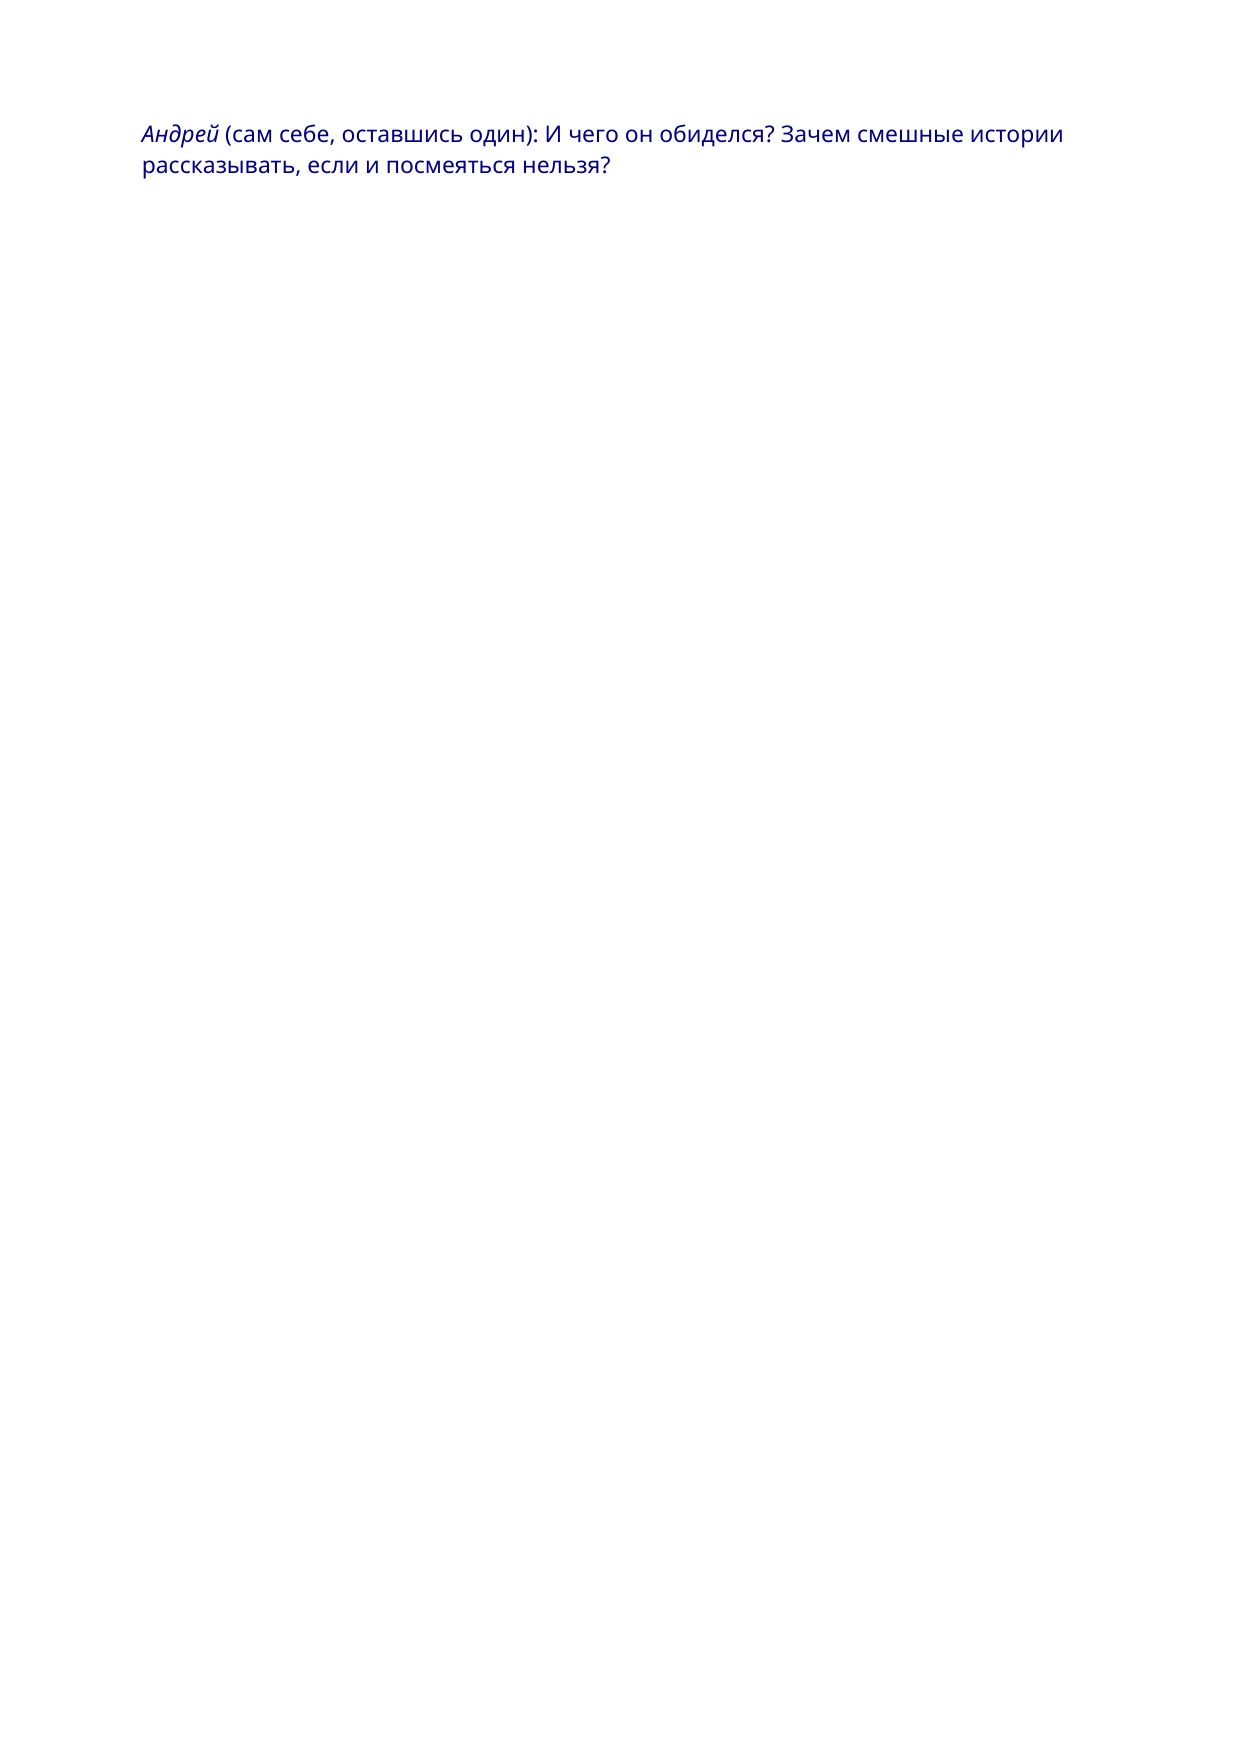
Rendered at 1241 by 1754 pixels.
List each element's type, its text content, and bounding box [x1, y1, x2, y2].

text Андрей (сам себе, оставшись один): И чего он обиделся? Зачем смешные истории рассказывать, если и посмеяться нельзя? [142, 118, 1128, 181]
